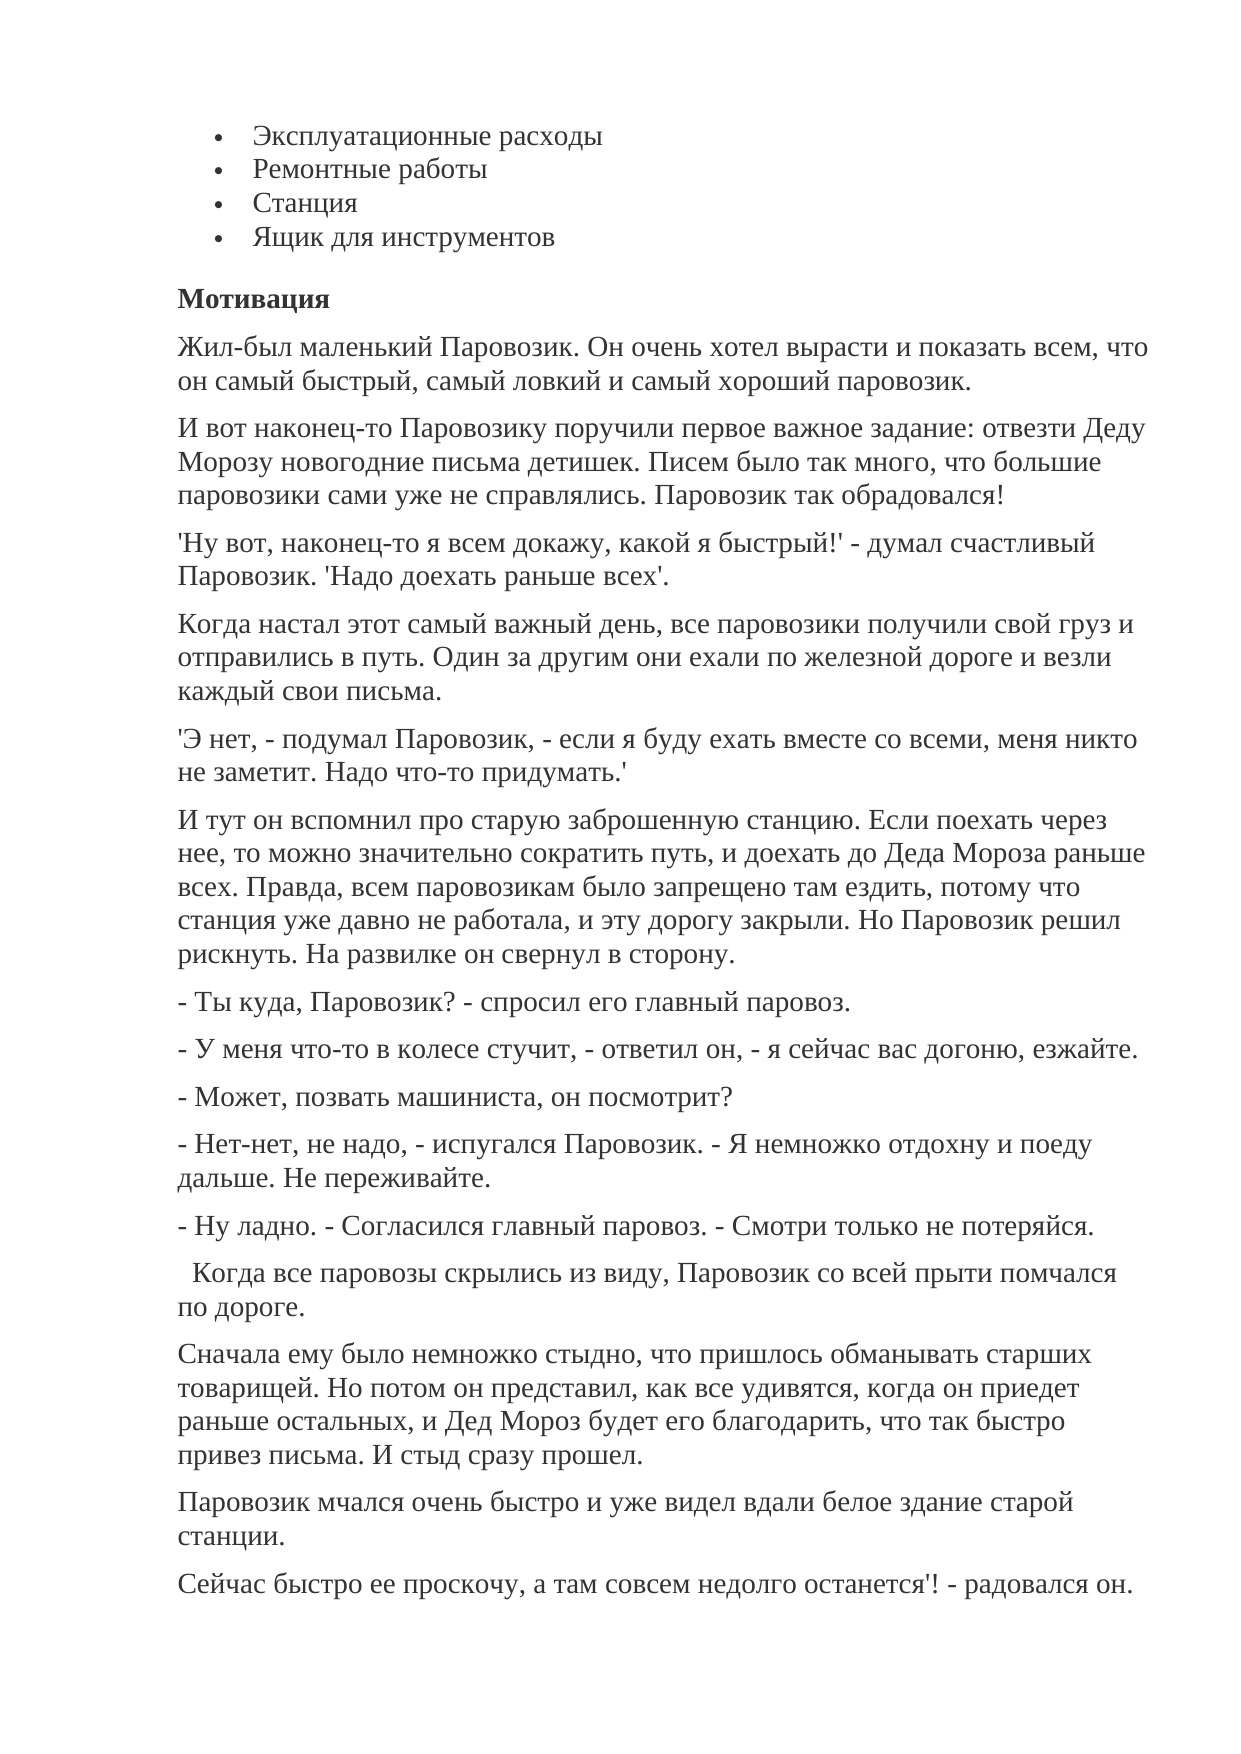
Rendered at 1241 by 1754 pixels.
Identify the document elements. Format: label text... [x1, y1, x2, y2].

text Сейчас быстро ее проскочу, а там совсем недолго останется'! - радовался он. [177, 1566, 1152, 1599]
text - У меня что-то в колесе стучит, - ответил он, - я сейчас вас догоню, езжайте. [177, 1031, 1152, 1065]
text Когда настал этот самый важный день, все паровозики получили свой груз и отправились в путь. Один за другим они ехали по железной дороге и везли каждый свои письма. [177, 606, 1152, 707]
text - Ну ладно. - Согласился главный паровоз. - Смотри только не потеряйся. [177, 1208, 1152, 1241]
text - Может, позвать машиниста, он посмотрит? [177, 1079, 1152, 1112]
text Паровозик мчался очень быстро и уже видел вдали белое здание старой станции. [177, 1484, 1152, 1552]
text Мотивация [177, 281, 1152, 315]
list Ящик для инструментов [215, 219, 1152, 252]
text - Нет-нет, не надо, - испугался Паровозик. - Я немножко отдохну и поеду дальше. Не переживайте. [177, 1126, 1152, 1193]
text Сначала ему было немножко стыдно, что пришлось обманывать старших товарищей. Но потом он представил, как все удивятся, когда он приедет раньше остальных, и Дед Мороз будет его благодарить, что так быстро привез письма. И стыд сразу прошел. [177, 1336, 1152, 1471]
list Эксплуатационные расходы [215, 118, 1152, 152]
list Станция [215, 185, 1152, 219]
text И тут он вспомнил про старую заброшенную станцию. Если поехать через нее, то можно значительно сократить путь, и доехать до Деда Мороза раньше всех. Правда, всем паровозикам было запрещено там ездить, потому что станция уже давно не работала, и эту дорогу закрыли. Но Паровозик решил рискнуть. На развилке он свернул в сторону. [177, 802, 1152, 969]
text Жил-был маленький Паровозик. Он очень хотел вырасти и показать всем, что он самый быстрый, самый ловкий и самый хороший паровозик. [177, 329, 1152, 396]
text И вот наконец-то Паровозику поручили первое важное задание: отвезти Деду Морозу новогодние письма детишек. Писем было так много, что большие паровозики сами уже не справлялись. Паровозик так обрадовался! [177, 410, 1152, 511]
list Ремонтные работы [215, 152, 1152, 185]
text - Ты куда, Паровозик? - спросил его главный паровоз. [177, 984, 1152, 1017]
text 'Э нет, - подумал Паровозик, - если я буду ехать вместе со всеми, меня никто не заметит. Надо что-то придумать.' [177, 721, 1152, 788]
text 'Ну вот, наконец-то я всем докажу, какой я быстрый!' - думал счастливый Паровозик. 'Надо доехать раньше всех'. [177, 525, 1152, 592]
text Когда все паровозы скрылись из виду, Паровозик со всей прыти помчался по дороге. [177, 1255, 1152, 1322]
